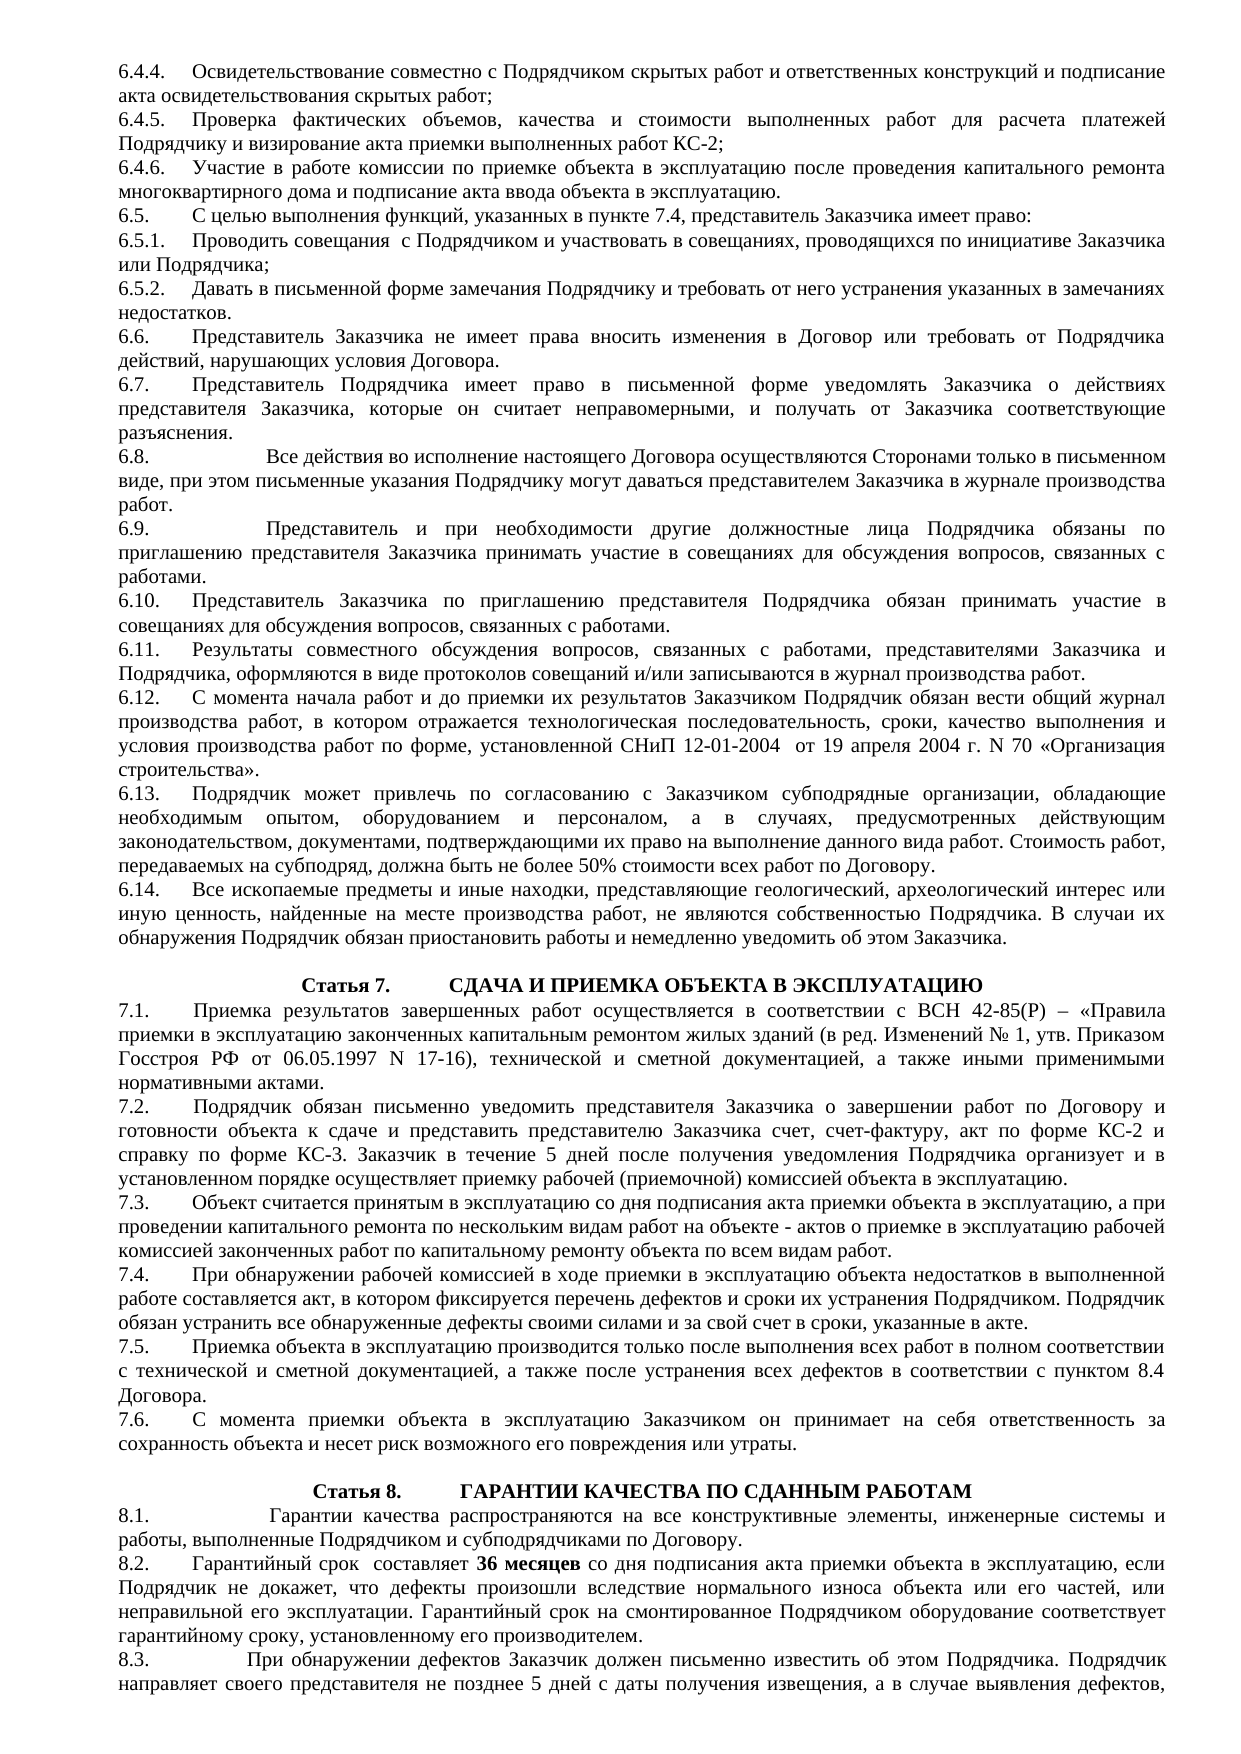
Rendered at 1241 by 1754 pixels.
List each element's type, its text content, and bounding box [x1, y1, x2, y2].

text 7.6. С момента приемки объекта в эксплуатацию Заказчиком он принимает на себя ответственность за сохранность объекта и несет риск возможного его повреждения или утраты. [118, 1407, 1167, 1455]
text 8.2. Гарантийный срок составляет 36 месяцев со дня подписания акта приемки объекта в эксплуатацию, если Подрядчик не докажет, что дефекты произошли вследствие нормального износа объекта или его частей, или неправильной его эксплуатации. Гарантийный срок на смонтированное Подрядчиком оборудование соответствует гарантийному сроку, установленному его производителем. [118, 1551, 1167, 1647]
text 6.9. Представитель и при необходимости другие должностные лица Подрядчика обязаны по приглашению представителя Заказчика принимать участие в совещаниях для обсуждения вопросов, связанных с работами. [118, 516, 1167, 588]
text 6.10. Представитель Заказчика по приглашению представителя Подрядчика обязан принимать участие в совещаниях для обсуждения вопросов, связанных с работами. [118, 588, 1167, 637]
text 6.8. Все действия во исполнение настоящего Договора осуществляются Сторонами только в письменном виде, при этом письменные указания Подрядчику могут даваться представителем Заказчика в журнале производства работ. [118, 444, 1167, 516]
text Статья 8. ГАРАНТИИ КАЧЕСТВА ПО СДАННЫМ РАБОТАМ [118, 1479, 1167, 1503]
text 7.1. Приемка результатов завершенных работ осуществляется в соответствии с ВСН 42-85(Р) – «Правила приемки в эксплуатацию законченных капитальным ремонтом жилых зданий (в ред. Изменений № 1, утв. Приказом Госстроя РФ от 06.05.1997 N 17-16), технической и сметной документацией, а также иными применимыми нормативными актами. [118, 997, 1167, 1094]
text 6.4.4. Освидетельствование совместно с Подрядчиком скрытых работ и ответственных конструкций и подписание акта освидетельствования скрытых работ; [118, 59, 1167, 107]
text 6.4.5. Проверка фактических объемов, качества и стоимости выполненных работ для расчета платежей Подрядчику и визирование акта приемки выполненных работ КС-2; [118, 107, 1167, 155]
text 6.4.6. Участие в работе комиссии по приемке объекта в эксплуатацию после проведения капитального ремонта многоквартирного дома и подписание акта ввода объекта в эксплуатацию. [118, 155, 1167, 203]
text 8.1. Гарантии качества распространяются на все конструктивные элементы, инженерные системы и работы, выполненные Подрядчиком и субподрядчиками по Договору. [118, 1503, 1167, 1551]
text 6.13. Подрядчик может привлечь по согласованию с Заказчиком субподрядные организации, обладающие необходимым опытом, оборудованием и персоналом, а в случаях, предусмотренных действующим законодательством, документами, подтверждающими их право на выполнение данного вида работ. Стоимость работ, передаваемых на субподряд, должна быть не более 50% стоимости всех работ по Договору. [118, 781, 1167, 877]
text Статья 7. СДАЧА И ПРИЕМКА ОБЪЕКТА В ЭКСПЛУАТАЦИЮ [118, 973, 1167, 997]
text 7.4. При обнаружении рабочей комиссией в ходе приемки в эксплуатацию объекта недостатков в выполненной работе составляется акт, в котором фиксируется перечень дефектов и сроки их устранения Подрядчиком. Подрядчик обязан устранить все обнаруженные дефекты своими силами и за свой счет в сроки, указанные в акте. [118, 1262, 1167, 1334]
text 6.5.1. Проводить совещания с Подрядчиком и участвовать в совещаниях, проводящихся по инициативе Заказчика или Подрядчика; [118, 227, 1167, 276]
text 6.5.2. Давать в письменной форме замечания Подрядчику и требовать от него устранения указанных в замечаниях недостатков. [118, 276, 1167, 324]
text 7.2. Подрядчик обязан письменно уведомить представителя Заказчика о завершении работ по Договору и готовности объекта к сдаче и представить представителю Заказчика счет, счет-фактуру, акт по форме КС-2 и справку по форме КС-3. Заказчик в течение 5 дней после получения уведомления Подрядчика организует и в установленном порядке осуществляет приемку рабочей (приемочной) комиссией объекта в эксплуатацию. [118, 1094, 1167, 1190]
text 7.5. Приемка объекта в эксплуатацию производится только после выполнения всех работ в полном соответствии с технической и сметной документацией, а также после устранения всех дефектов в соответствии с пунктом 8.4 Договора. [118, 1334, 1167, 1407]
text 6.5. С целью выполнения функций, указанных в пункте 7.4, представитель Заказчика имеет право: [118, 203, 1167, 227]
text 7.3. Объект считается принятым в эксплуатацию со дня подписания акта приемки объекта в эксплуатацию, а при проведении капитального ремонта по нескольким видам работ на объекте - актов о приемке в эксплуатацию рабочей комиссией законченных работ по капитальному ремонту объекта по всем видам работ. [118, 1190, 1167, 1262]
text 6.12. С момента начала работ и до приемки их результатов Заказчиком Подрядчик обязан вести общий журнал производства работ, в котором отражается технологическая последовательность, сроки, качество выполнения и условия производства работ по форме, установленной СНиП 12-01-2004 от 19 апреля . N 70 «Организация строительства». [118, 685, 1167, 781]
text 6.6. Представитель Заказчика не имеет права вносить изменения в Договор или требовать от Подрядчика действий, нарушающих условия Договора. [118, 324, 1167, 372]
text 6.14. Все ископаемые предметы и иные находки, представляющие геологический, археологический интерес или иную ценность, найденные на месте производства работ, не являются собственностью Подрядчика. В случаи их обнаружения Подрядчик обязан приостановить работы и немедленно уведомить об этом Заказчика. [118, 877, 1167, 949]
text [118, 1647, 1167, 1695]
text 6.7. Представитель Подрядчика имеет право в письменной форме уведомлять Заказчика о действиях представителя Заказчика, которые он считает неправомерными, и получать от Заказчика соответствующие разъяснения. [118, 372, 1167, 444]
text 6.11. Результаты совместного обсуждения вопросов, связанных с работами, представителями Заказчика и Подрядчика, оформляются в виде протоколов совещаний и/или записываются в журнал производства работ. [118, 637, 1167, 685]
